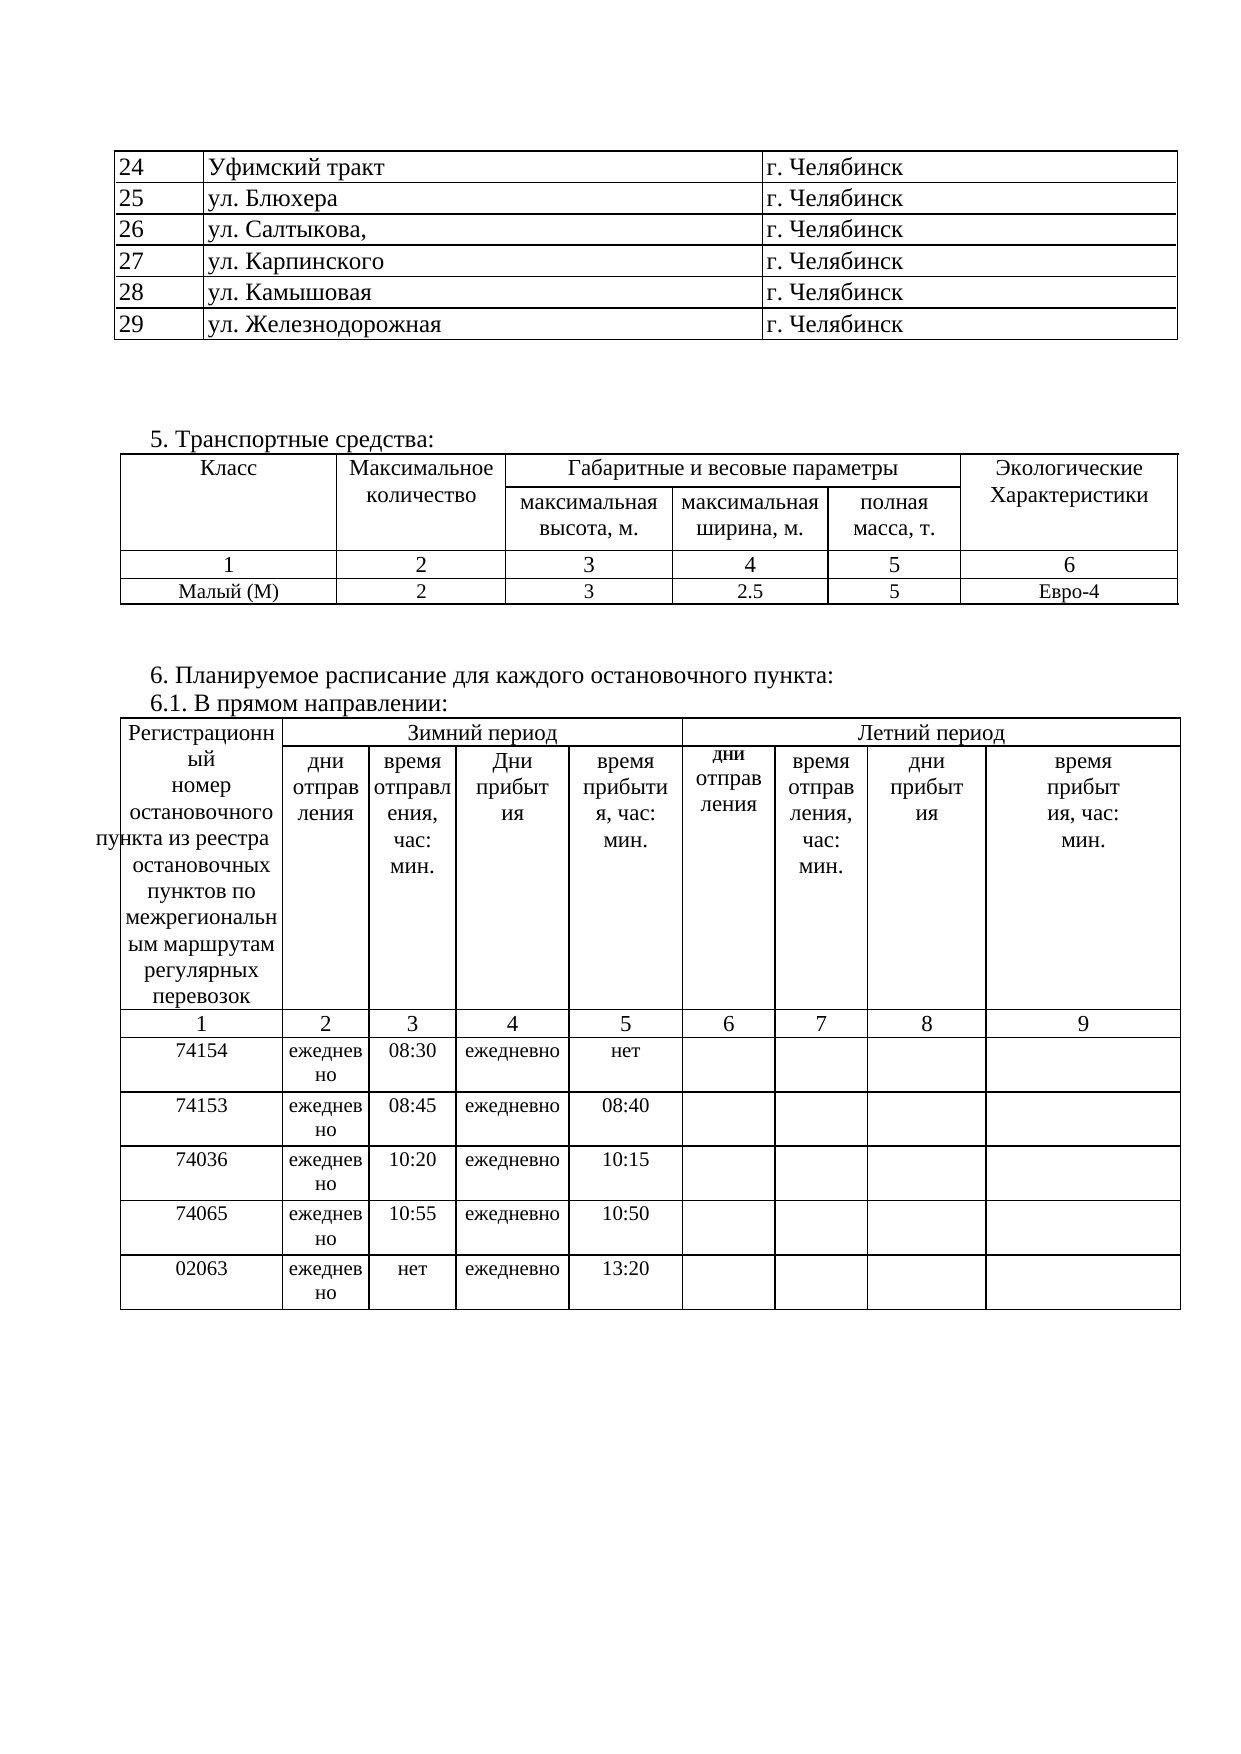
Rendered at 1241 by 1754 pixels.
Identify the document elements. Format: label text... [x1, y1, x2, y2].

table_cell [683, 1201, 774, 1254]
table_cell 74153 [121, 1093, 282, 1145]
table_cell [987, 1093, 1180, 1145]
table_cell [683, 1093, 774, 1145]
table_cell [987, 1256, 1180, 1308]
table_cell г. Челябинск [763, 244, 1177, 276]
table_cell Дни прибыт ия [457, 747, 568, 1009]
table_cell 74036 [121, 1147, 282, 1200]
text 5. Транспортные средства: [150, 424, 1090, 453]
table_cell [776, 1093, 867, 1145]
table_cell [868, 1093, 985, 1145]
table_cell 28 [115, 277, 203, 307]
table_cell 10:50 [570, 1201, 682, 1254]
table_cell 1 [121, 1010, 282, 1037]
table_cell [683, 1256, 774, 1308]
table_cell ул. Карпинского [204, 246, 762, 276]
table_cell г. Челябинск [763, 307, 1177, 339]
table_cell 27 [115, 245, 203, 276]
table_cell 5 [829, 579, 960, 603]
table_cell Малый (М) [121, 579, 336, 603]
table_cell ул. Салтыкова, [204, 215, 762, 244]
table_cell г. Челябинск [763, 181, 1177, 213]
table_cell г. Челябинск [763, 152, 1177, 181]
table_cell ул. Железнодорожная [204, 309, 762, 339]
table_cell ежедневно [283, 1201, 368, 1254]
table_cell 13:20 [570, 1256, 682, 1308]
table_cell [987, 1201, 1180, 1254]
table_cell время отправл ения, час: мин. [370, 747, 455, 1009]
table_cell дни прибыт ия [868, 747, 985, 1009]
text 6. Планируемое расписание для каждого остановочного пункта: [150, 660, 1090, 688]
text 6.1. В прямом направлении: [150, 688, 1090, 717]
table_cell время прибыти я, час: мин. [570, 747, 682, 1009]
table_cell 74154 [121, 1038, 282, 1091]
table_cell 24 [115, 152, 203, 181]
table_cell 10:20 [370, 1147, 455, 1200]
table_cell ежедневно [283, 1093, 368, 1145]
table_cell [868, 1201, 985, 1254]
table_cell 10:15 [570, 1147, 682, 1200]
table_cell 08:45 [370, 1093, 455, 1145]
table_cell [683, 1147, 774, 1200]
table_cell г. Челябинск [763, 276, 1177, 307]
table_cell 02063 [121, 1256, 282, 1308]
table_cell ДНИ отправ ления [683, 747, 774, 1009]
table_cell [776, 1201, 867, 1254]
table_cell Уфимский тракт [204, 152, 762, 181]
table_cell максимальная ширина, м. [673, 488, 827, 549]
table_cell ежедневно [457, 1038, 568, 1091]
table_cell [868, 1256, 985, 1308]
table_cell [868, 1038, 985, 1091]
table_header Экологические Характеристики [961, 455, 1177, 549]
table_cell нет [370, 1256, 455, 1308]
table_cell нет [570, 1038, 682, 1091]
table_cell 3 [506, 579, 672, 603]
table_cell ежедневно [283, 1256, 368, 1308]
table_header Регистрационный номер остановочного пункта из реестра остановочных пунктов по межрегиональным маршрутам регулярных перевозок [121, 719, 282, 1009]
table_cell 74065 [121, 1201, 282, 1254]
table_cell 5 [570, 1010, 682, 1037]
table_cell 8 [868, 1010, 985, 1037]
table_cell 3 [506, 551, 672, 577]
table_cell полная масса, т. [829, 488, 960, 549]
table_cell ежедневно [457, 1201, 568, 1254]
table_cell 2 [337, 579, 505, 603]
table_cell [868, 1147, 985, 1200]
table_header Габаритные и весовые параметры [506, 455, 960, 486]
table_cell ежедневно [457, 1147, 568, 1200]
table_cell 2 [337, 551, 505, 577]
table_cell [776, 1147, 867, 1200]
table_cell [776, 1038, 867, 1091]
table_cell г. Челябинск [763, 213, 1177, 244]
table_cell время прибыт ия, час: мин. [987, 747, 1180, 1009]
table_cell 2.5 [673, 579, 827, 603]
table_cell ежедневно [283, 1038, 368, 1091]
table_cell 4 [457, 1010, 568, 1037]
table_header Зимний период [283, 719, 682, 745]
table_cell [987, 1038, 1180, 1091]
table_cell ежедневно [457, 1093, 568, 1145]
table_cell Евро-4 [961, 579, 1177, 603]
table_cell 6 [683, 1010, 774, 1037]
table_cell ул. Камышовая [204, 277, 762, 307]
table_cell 7 [776, 1010, 867, 1037]
table_cell время отправ ления, час: мин. [776, 747, 867, 1009]
table_header Летний период [683, 719, 1180, 745]
table_cell [987, 1147, 1180, 1200]
table_cell 08:30 [370, 1038, 455, 1091]
table_cell 9 [987, 1010, 1180, 1037]
table_cell ежедневно [283, 1147, 368, 1200]
table_cell 5 [829, 551, 960, 577]
table_cell дни отправ ления [283, 747, 368, 1009]
table_cell 29 [115, 308, 203, 339]
table_header Максимальное количество [337, 455, 505, 549]
table_cell 6 [961, 551, 1177, 577]
table_cell [776, 1256, 867, 1308]
table_cell [683, 1038, 774, 1091]
table_cell 10:55 [370, 1201, 455, 1254]
table_header Класс [121, 455, 336, 549]
table_cell 4 [673, 551, 827, 577]
table_cell максимальная высота, м. [506, 488, 672, 549]
table_cell 26 [115, 214, 203, 244]
table_cell 2 [283, 1010, 368, 1037]
table_cell 08:40 [570, 1093, 682, 1145]
table_cell ул. Блюхера [204, 183, 762, 213]
table_cell 3 [370, 1010, 455, 1037]
table_cell 1 [121, 551, 336, 577]
table_cell ежедневно [457, 1256, 568, 1308]
table_cell 25 [115, 183, 203, 213]
